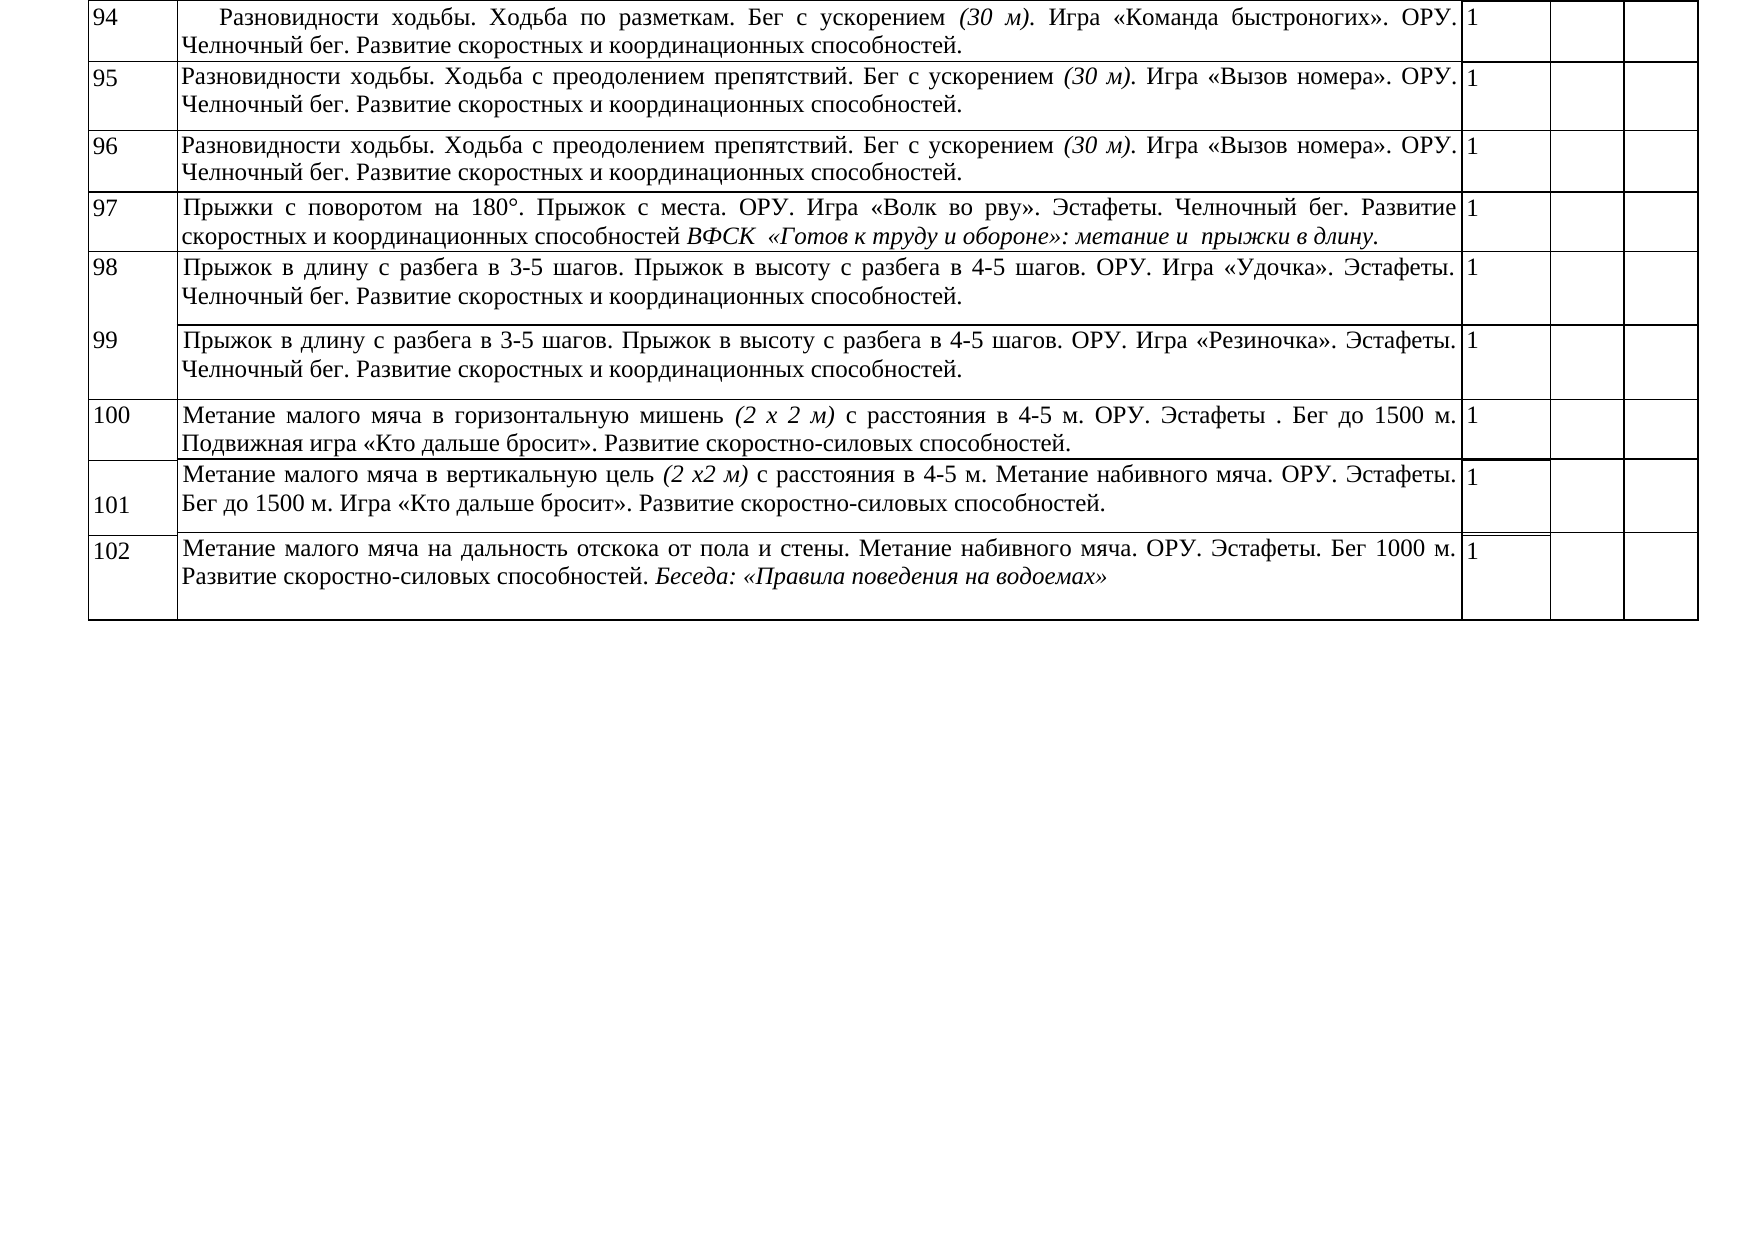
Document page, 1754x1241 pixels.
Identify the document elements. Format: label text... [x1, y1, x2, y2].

table_cell 1 [1463, 193, 1550, 251]
table_cell 1 [1463, 400, 1550, 458]
table_cell 96 [89, 131, 177, 191]
table_cell [1625, 460, 1697, 532]
table_cell 102 [89, 536, 177, 619]
table_cell 97 [89, 193, 177, 251]
table_cell Прыжок в длину с разбега в 3-5 шагов. Прыжок в высоту с разбега в 4-5 шагов. ОРУ. Игра «Удочка». Эстафеты. Челночный бег. Развитие скоростных и координационных способностей. [178, 252, 1461, 324]
table_cell 99 [89, 324, 177, 399]
table_cell 1 [1463, 252, 1550, 324]
table_cell [1551, 400, 1623, 458]
table_cell [1551, 460, 1623, 532]
table_cell Метание малого мяча в горизонтальную мишень (2 х 2 м) с расстояния в 4-5 м. ОРУ. Эстафеты . Бег до 1500 м. Подвижная игра «Кто дальше бросит». Развитие скоростно-силовых способностей. [178, 400, 1461, 458]
table_cell [1551, 193, 1623, 251]
table_cell [1625, 533, 1697, 619]
table_cell [1625, 252, 1697, 324]
table_cell 1 [1463, 461, 1550, 532]
table_cell [1625, 131, 1697, 191]
table_cell 1 [1463, 2, 1550, 61]
table_cell [1551, 326, 1623, 399]
table_cell [1551, 252, 1623, 324]
table_cell [1625, 193, 1697, 251]
table_cell 100 [89, 400, 177, 460]
table_cell [1551, 63, 1623, 130]
table_cell 1 [1463, 326, 1550, 399]
table_cell Разновидности ходьбы. Ходьба с преодолением препятствий. Бег с ускорением (30 м). Игра «Вызов номера». ОРУ. Челночный бег. Развитие скоростных и координационных способностей. [178, 62, 1461, 130]
table_cell Метание малого мяча на дальность отскока от пола и стены. Метание набивного мяча. ОРУ. Эстафеты. Бег 1000 м. Развитие скоростно-силовых способностей. Беседа: «Правила поведения на водоемах» [178, 533, 1461, 619]
table_cell Метание малого мяча в вертикальную цель (2 х2 м) с расстояния в 4-5 м. Метание набивного мяча. ОРУ. Эстафеты. Бег до 1500 м. Игра «Кто дальше бросит». Развитие скоростно-силовых способностей. [178, 460, 1461, 532]
table_cell 101 [89, 461, 177, 534]
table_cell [178, 1, 1461, 61]
table_cell 1 [1463, 63, 1550, 130]
table_cell 98 [89, 252, 177, 324]
table_cell [1551, 533, 1623, 619]
table_cell 95 [89, 62, 177, 130]
table_cell 1 [1463, 131, 1550, 191]
table_cell Прыжки с поворотом на 180°. Прыжок с места. ОРУ. Игра «Волк во рву». Эстафеты. Челночный бег. Развитие скоростных и координационных способностей ВФСК «Готов к труду и обороне»: метание и прыжки в длину. [178, 193, 1461, 251]
table_cell [1625, 326, 1697, 399]
table_cell 94 [89, 1, 177, 61]
table_cell [1551, 131, 1623, 191]
table_cell [1625, 400, 1697, 458]
table_cell Разновидности ходьбы. Ходьба с преодолением препятствий. Бег с ускорением (30 м). Игра «Вызов номера». ОРУ. Челночный бег. Развитие скоростных и координационных способностей. [178, 131, 1461, 191]
table_cell 1 [1463, 536, 1550, 619]
table_cell Прыжок в длину с разбега в 3-5 шагов. Прыжок в высоту с разбега в 4-5 шагов. ОРУ. Игра «Резиночка». Эстафеты. Челночный бег. Развитие скоростных и координационных способностей. [178, 326, 1461, 399]
table_cell [1625, 2, 1697, 61]
table_cell [1625, 63, 1697, 130]
table_cell [1551, 2, 1623, 61]
